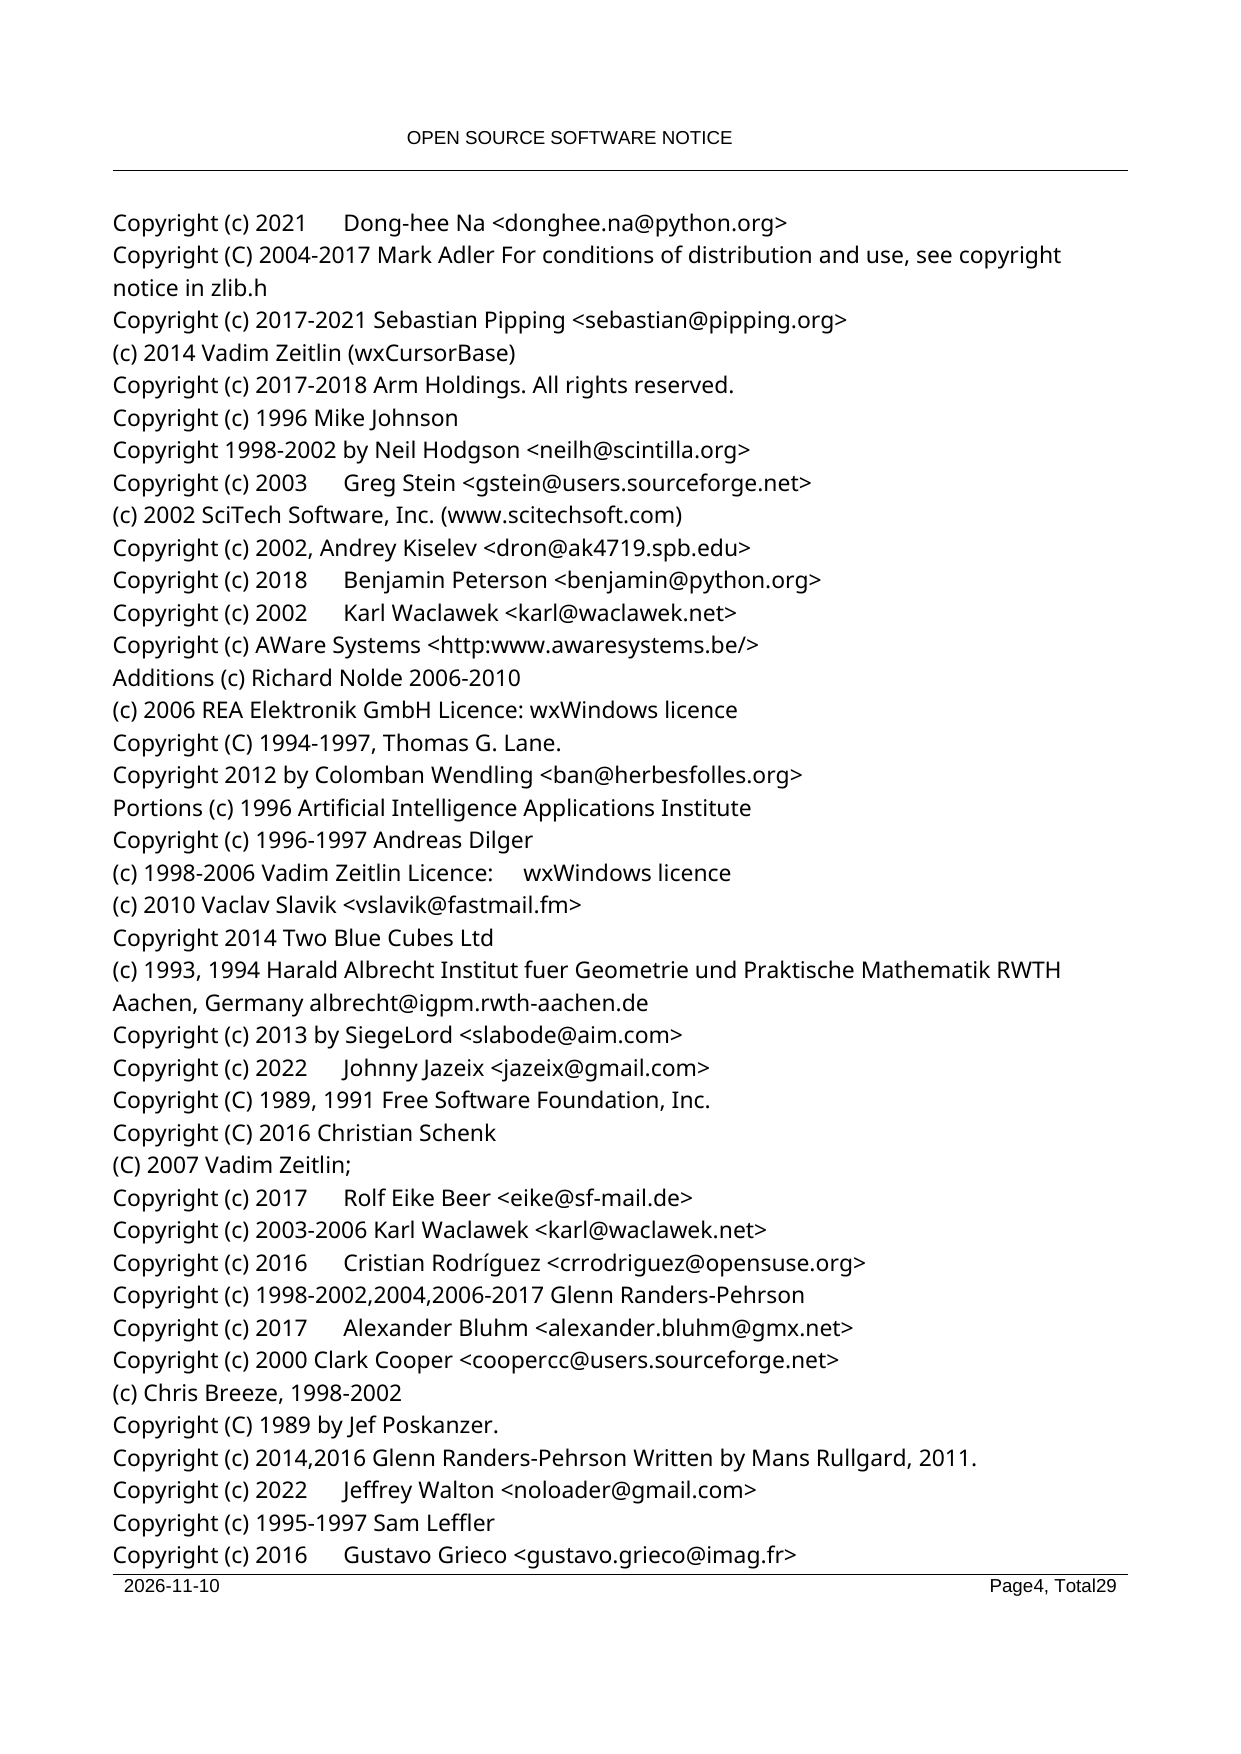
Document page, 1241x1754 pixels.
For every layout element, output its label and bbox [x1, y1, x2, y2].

text [112, 206, 1128, 1571]
